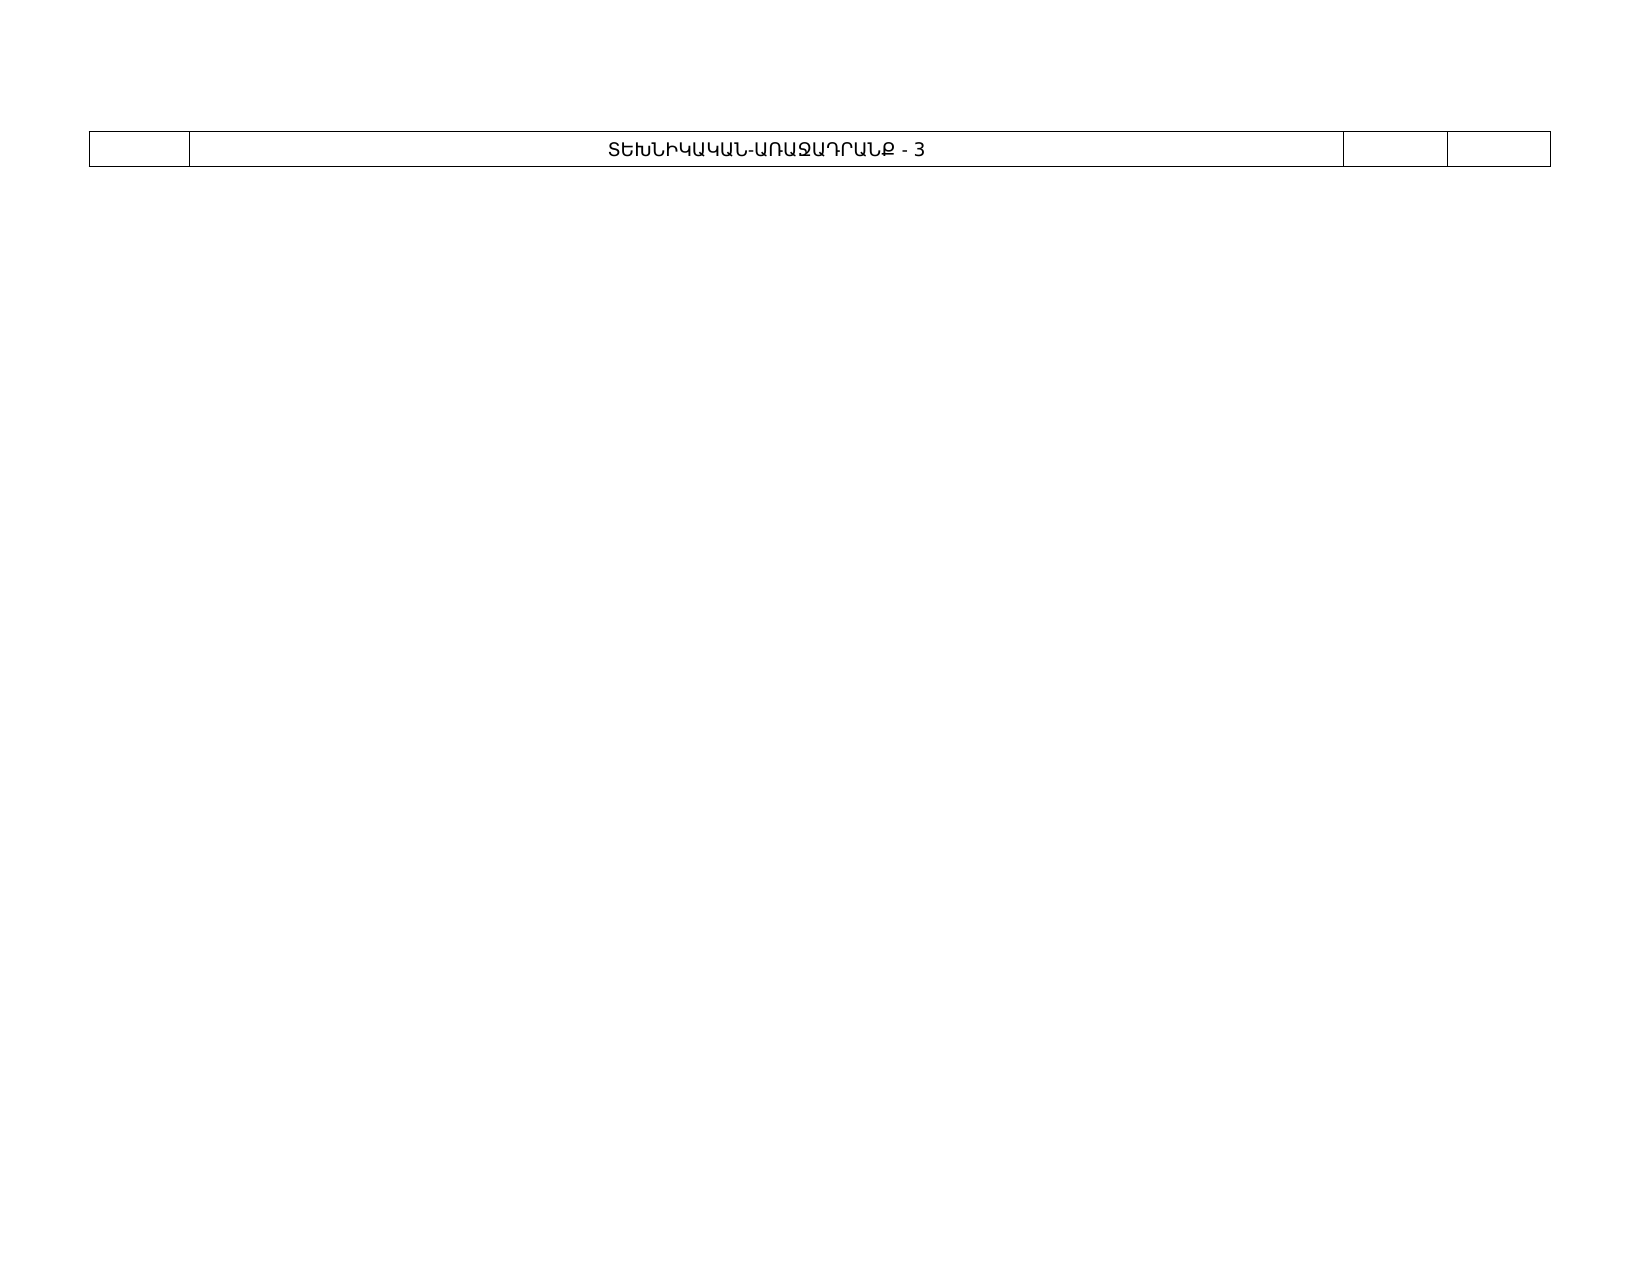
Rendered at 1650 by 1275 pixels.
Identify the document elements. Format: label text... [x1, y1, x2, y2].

table_header [90, 132, 189, 166]
table_header [1344, 132, 1447, 166]
table_header [1448, 132, 1550, 166]
table_header ՏԵԽՆԻԿԱԿԱՆ-ԱՌԱՋԱԴՐԱՆՔ - 3 [190, 132, 1343, 166]
